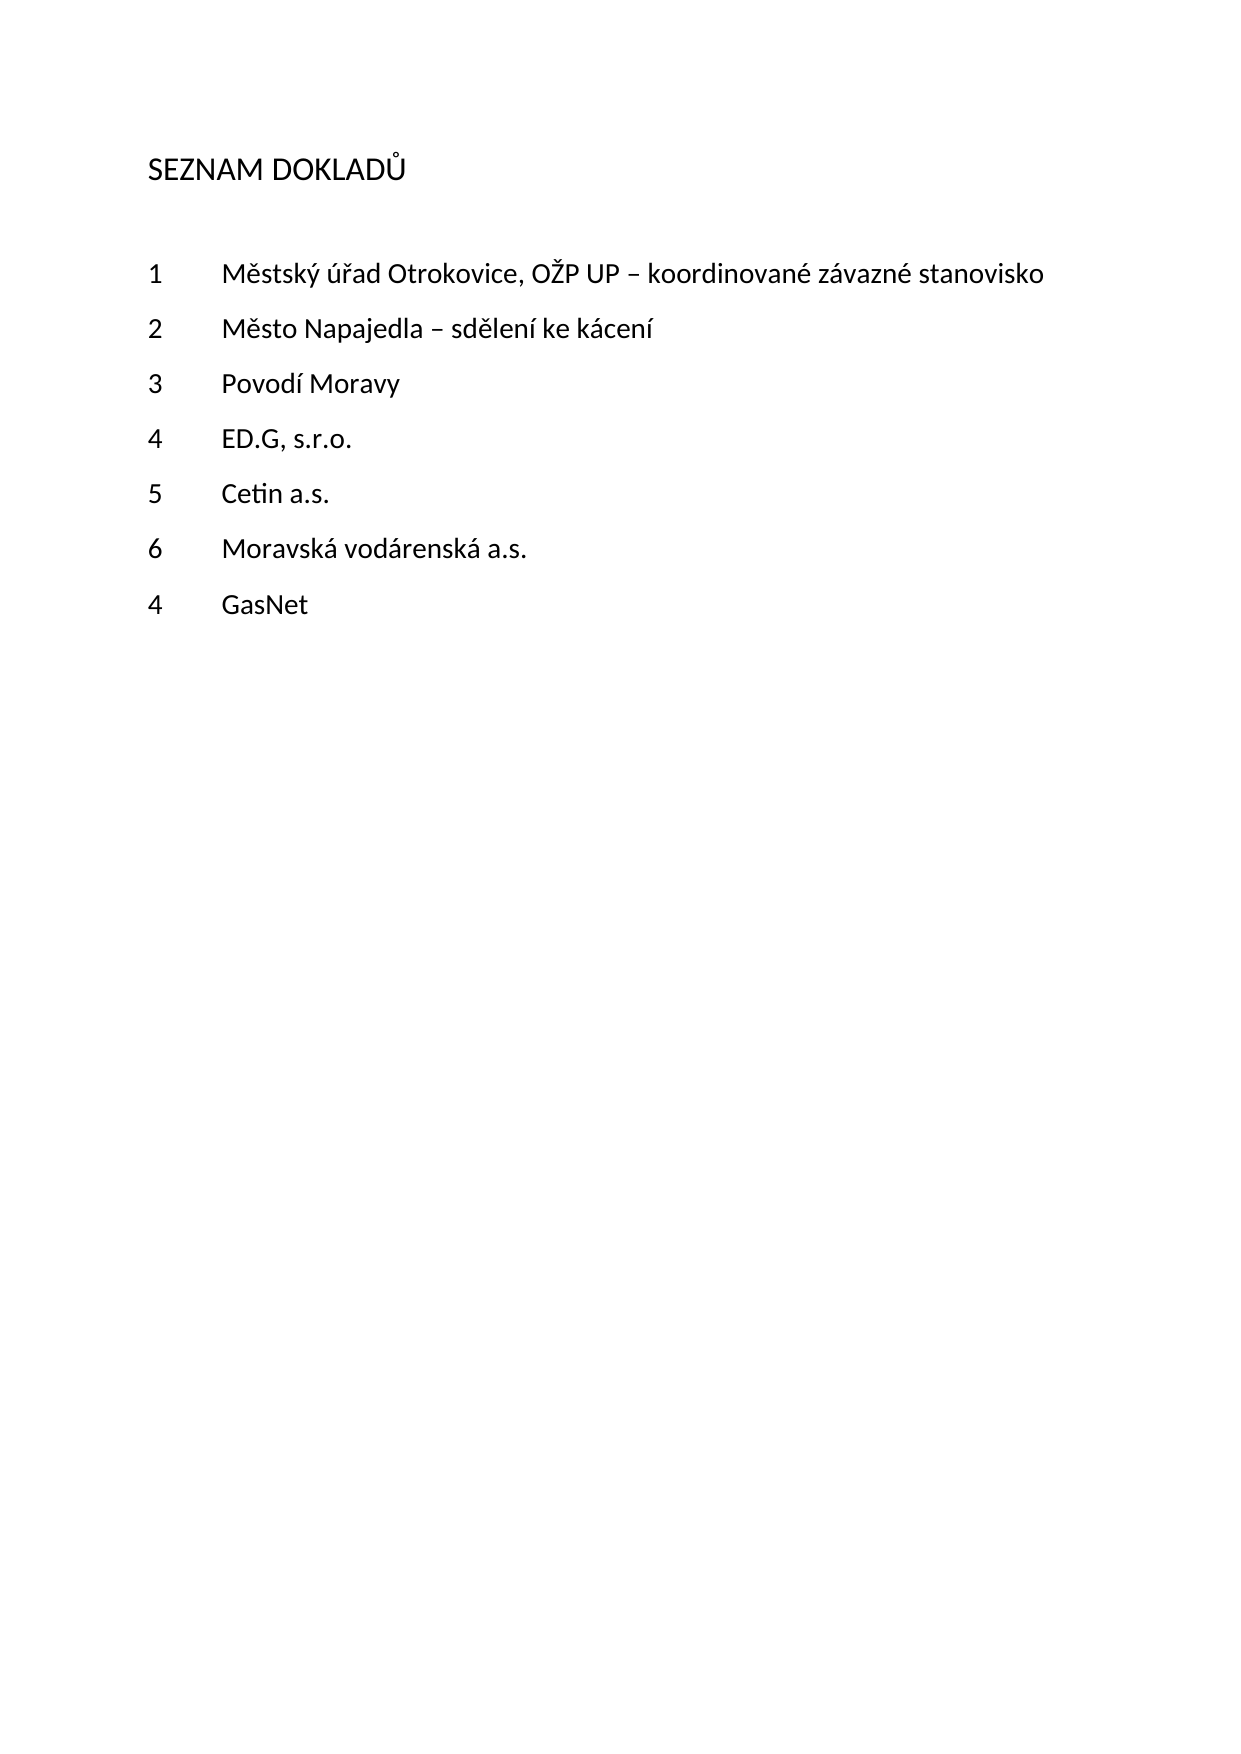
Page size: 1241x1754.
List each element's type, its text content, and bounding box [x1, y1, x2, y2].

text 4 ED.G, s.r.o. [148, 420, 1093, 456]
text 4 GasNet [148, 586, 1093, 621]
text 3 Povodí Moravy [148, 365, 1093, 401]
text 6 Moravská vodárenská a.s. [148, 531, 1093, 566]
text SEZNAM DOKLADŮ [148, 148, 1093, 188]
text 5 Cetin a.s. [148, 476, 1093, 511]
text 2 Město Napajedla – sdělení ke kácení [148, 310, 1093, 346]
text 1 Městský úřad Otrokovice, OŽP UP – koordinované závazné stanovisko [148, 255, 1093, 291]
